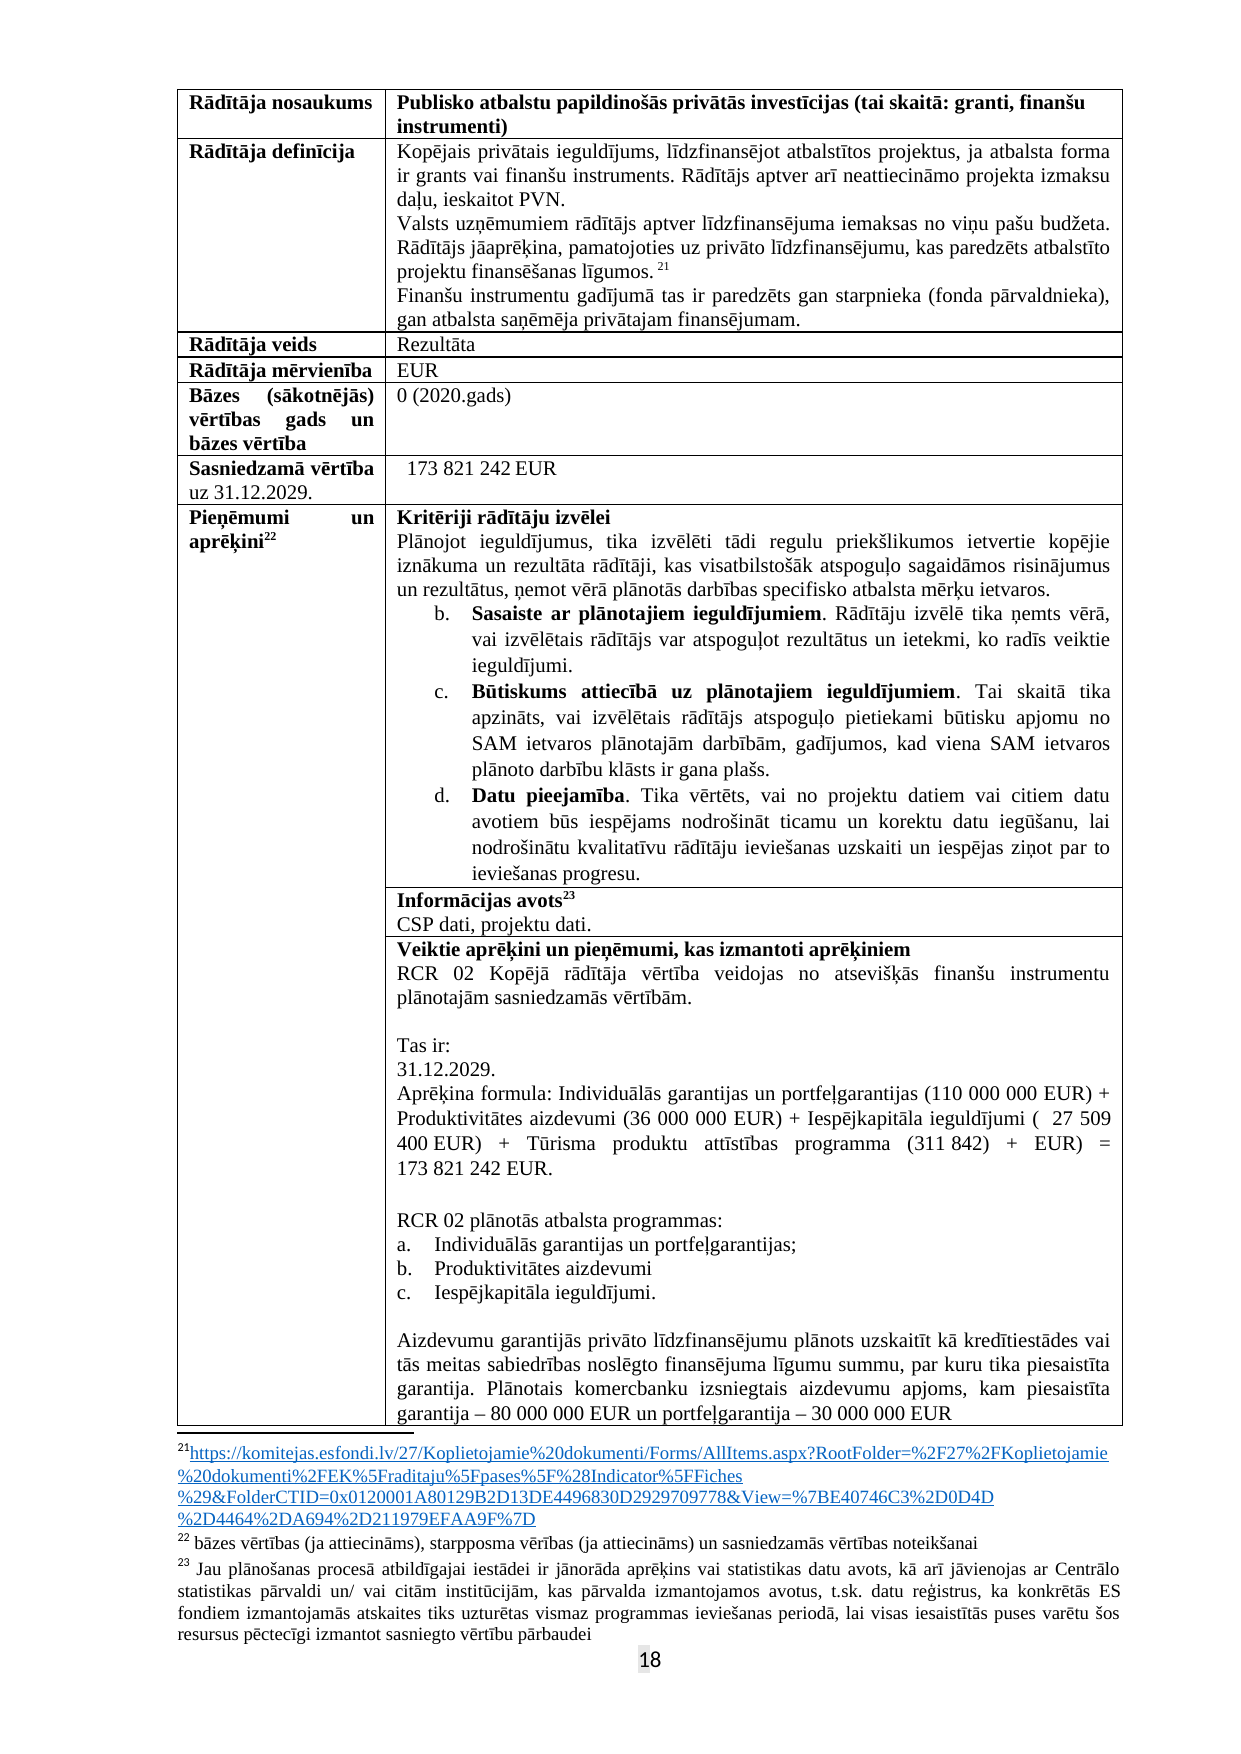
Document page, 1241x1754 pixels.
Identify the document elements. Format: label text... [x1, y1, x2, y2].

table_cell Kopējais privātais ieguldījums, līdzfinansējot atbalstītos projektus, ja atbalsta forma ir grants vai finanšu instruments. Rādītājs aptver arī neattiecināmo projekta izmaksu daļu, ieskaitot PVN. Valsts uzņēmumiem rādītājs aptver līdzfinansējuma iemaksas no viņu pašu budžeta. Rādītājs jāaprēķina, pamatojoties uz privāto līdzfinansējumu, kas paredzēts atbalstīto projektu finansēšanas līgumos. Finanšu instrumentu gadījumā tas ir paredzēts gan starpnieka (fonda pārvaldnieka), gan atbalsta saņēmēja privātajam finansējumam. [386, 139, 1122, 331]
table_cell Publisko atbalstu papildinošās privātās investīcijas (tai skaitā: granti, finanšu instrumenti) [386, 90, 1122, 138]
table_cell Kritēriji rādītāju izvēlei Plānojot ieguldījumus, tika izvēlēti tādi regulu priekšlikumos ietvertie kopējie iznākuma un rezultāta rādītāji, kas visatbilstošāk atspoguļo sagaidāmos risinājumus un rezultātus, ņemot vērā plānotās darbības specifisko atbalsta mērķu ietvaros. Sasaiste ar plānotajiem ieguldījumiem. Rādītāju izvēlē tika ņemts vērā, vai izvēlētais rādītājs var atspoguļot rezultātus un ietekmi, ko radīs veiktie ieguldījumi. Būtiskums attiecībā uz plānotajiem ieguldījumiem. Tai skaitā tika apzināts, vai izvēlētais rādītājs atspoguļo pietiekami būtisku apjomu no SAM ietvaros plānotajām darbībām, gadījumos, kad viena SAM ietvaros plānoto darbību klāsts ir gana plašs. Datu pieejamība. Tika vērtēts, vai no projektu datiem vai citiem datu avotiem būs iespējams nodrošināt ticamu un korektu datu iegūšanu, lai nodrošinātu kvalitatīvu rādītāju ieviešanas uzskaiti un iespējas ziņot par to ieviešanas progresu. [386, 505, 1122, 887]
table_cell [386, 937, 1122, 1424]
table_cell 173 821 242 EUR [386, 456, 1122, 504]
table_cell Pieņēmumi un aprēķini [178, 505, 385, 1424]
table_cell 0 (2020.gads) [386, 383, 1122, 455]
table_cell EUR [386, 358, 1122, 382]
table_cell Informācijas avots CSP dati, projektu dati. [386, 888, 1122, 936]
table_cell Bāzes (sākotnējās) vērtības gads un bāzes vērtība [178, 383, 385, 455]
table_cell Rādītāja mērvienība [178, 358, 385, 382]
table_cell Rezultāta [386, 333, 1122, 356]
table_cell Sasniedzamā vērtība uz 31.12.2029. [178, 456, 385, 504]
table_cell Rādītāja definīcija [178, 139, 385, 331]
table_cell Rādītāja veids [178, 333, 385, 356]
table_cell Rādītāja nosaukums [178, 90, 385, 138]
